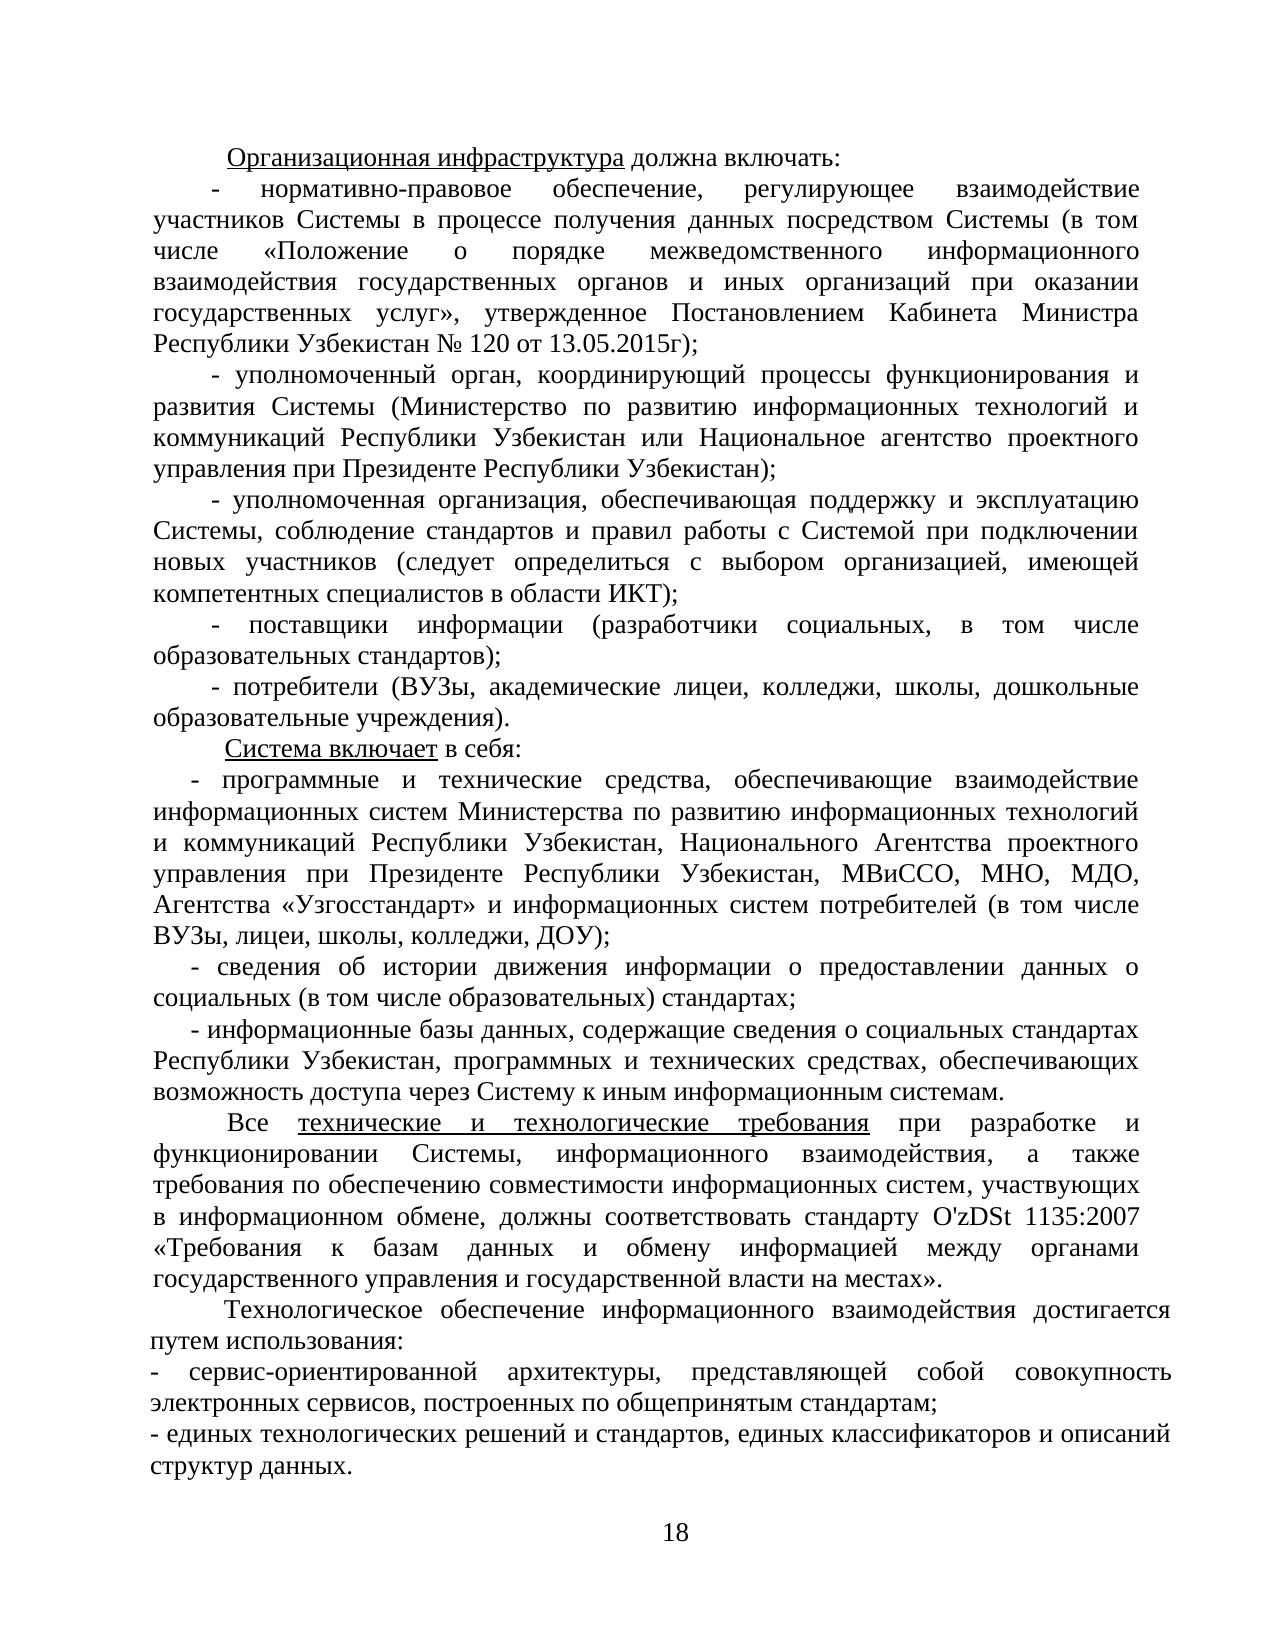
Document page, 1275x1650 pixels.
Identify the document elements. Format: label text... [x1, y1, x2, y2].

text - уполномоченный орган, координирующий процессы функционирования и развития Системы (Министерство по развитию информационных технологий и коммуникаций Республики Узбекистан или Национальное агентство проектного управления при Президенте Республики Узбекистан); [153, 359, 1140, 483]
text - программные и технические средства, обеспечивающие взаимодействие информационных систем Министерства по развитию информационных технологий и коммуникаций Республики Узбекистан, Национального Агентства проектного управления при Президенте Республики Узбекистан, МВиССО, МНО, МДО, Агентства «Узгосстандарт» и информационных систем потребителей (в том числе ВУЗы, лицеи, школы, колледжи, ДОУ); [153, 763, 1140, 950]
text Организационная инфраструктура должна включать: [153, 141, 1140, 172]
text - сервис-ориентированной архитектуры, представляющей собой совокупность электронных сервисов, построенных по общепринятым стандартам; [150, 1355, 1172, 1418]
text Система включает в себя: [153, 732, 1140, 763]
text - информационные базы данных, содержащие сведения о социальных стандартах Республики Узбекистан, программных и технических средствах, обеспечивающих возможность доступа через Систему к иным информационным системам. [153, 1013, 1140, 1106]
text Все технические и технологические требования при разработке и функционировании Системы, информационного взаимодействия, а также требования по обеспечению совместимости информационных систем, участвующих в информационном обмене, должны соответствовать стандарту O'zDSt 1135:2007 «Требования к базам данных и обмену информацией между органами государственного управления и государственной власти на местах». [153, 1106, 1140, 1293]
text - уполномоченная организация, обеспечивающая поддержку и эксплуатацию Системы, соблюдение стандартов и правил работы с Системой при подключении новых участников (следует определиться с выбором организацией, имеющей компетентных специалистов в области ИКТ); [153, 483, 1140, 608]
text - поставщики информации (разработчики социальных, в том числе образовательных стандартов); [153, 608, 1140, 670]
text - сведения об истории движения информации о предоставлении данных о социальных (в том числе образовательных) стандартах; [153, 950, 1140, 1013]
text - единых технологических решений и стандартов, единых классификаторов и описаний структур данных. [150, 1418, 1172, 1480]
text - потребители (ВУЗы, академические лицеи, колледжи, школы, дошкольные образовательные учреждения). [153, 670, 1140, 732]
text - нормативно-правовое обеспечение, регулирующее взаимодействие участников Системы в процессе получения данных посредством Системы (в том числе «Положение о порядке межведомственного информационного взаимодействия государственных органов и иных организаций при оказании государственных услуг», утвержденное Постановлением Кабинета Министра Республики Узбекистан № 120 от 13.05.2015г); [153, 172, 1140, 359]
text Технологическое обеспечение информационного взаимодействия достигается путем использования: [150, 1293, 1172, 1355]
